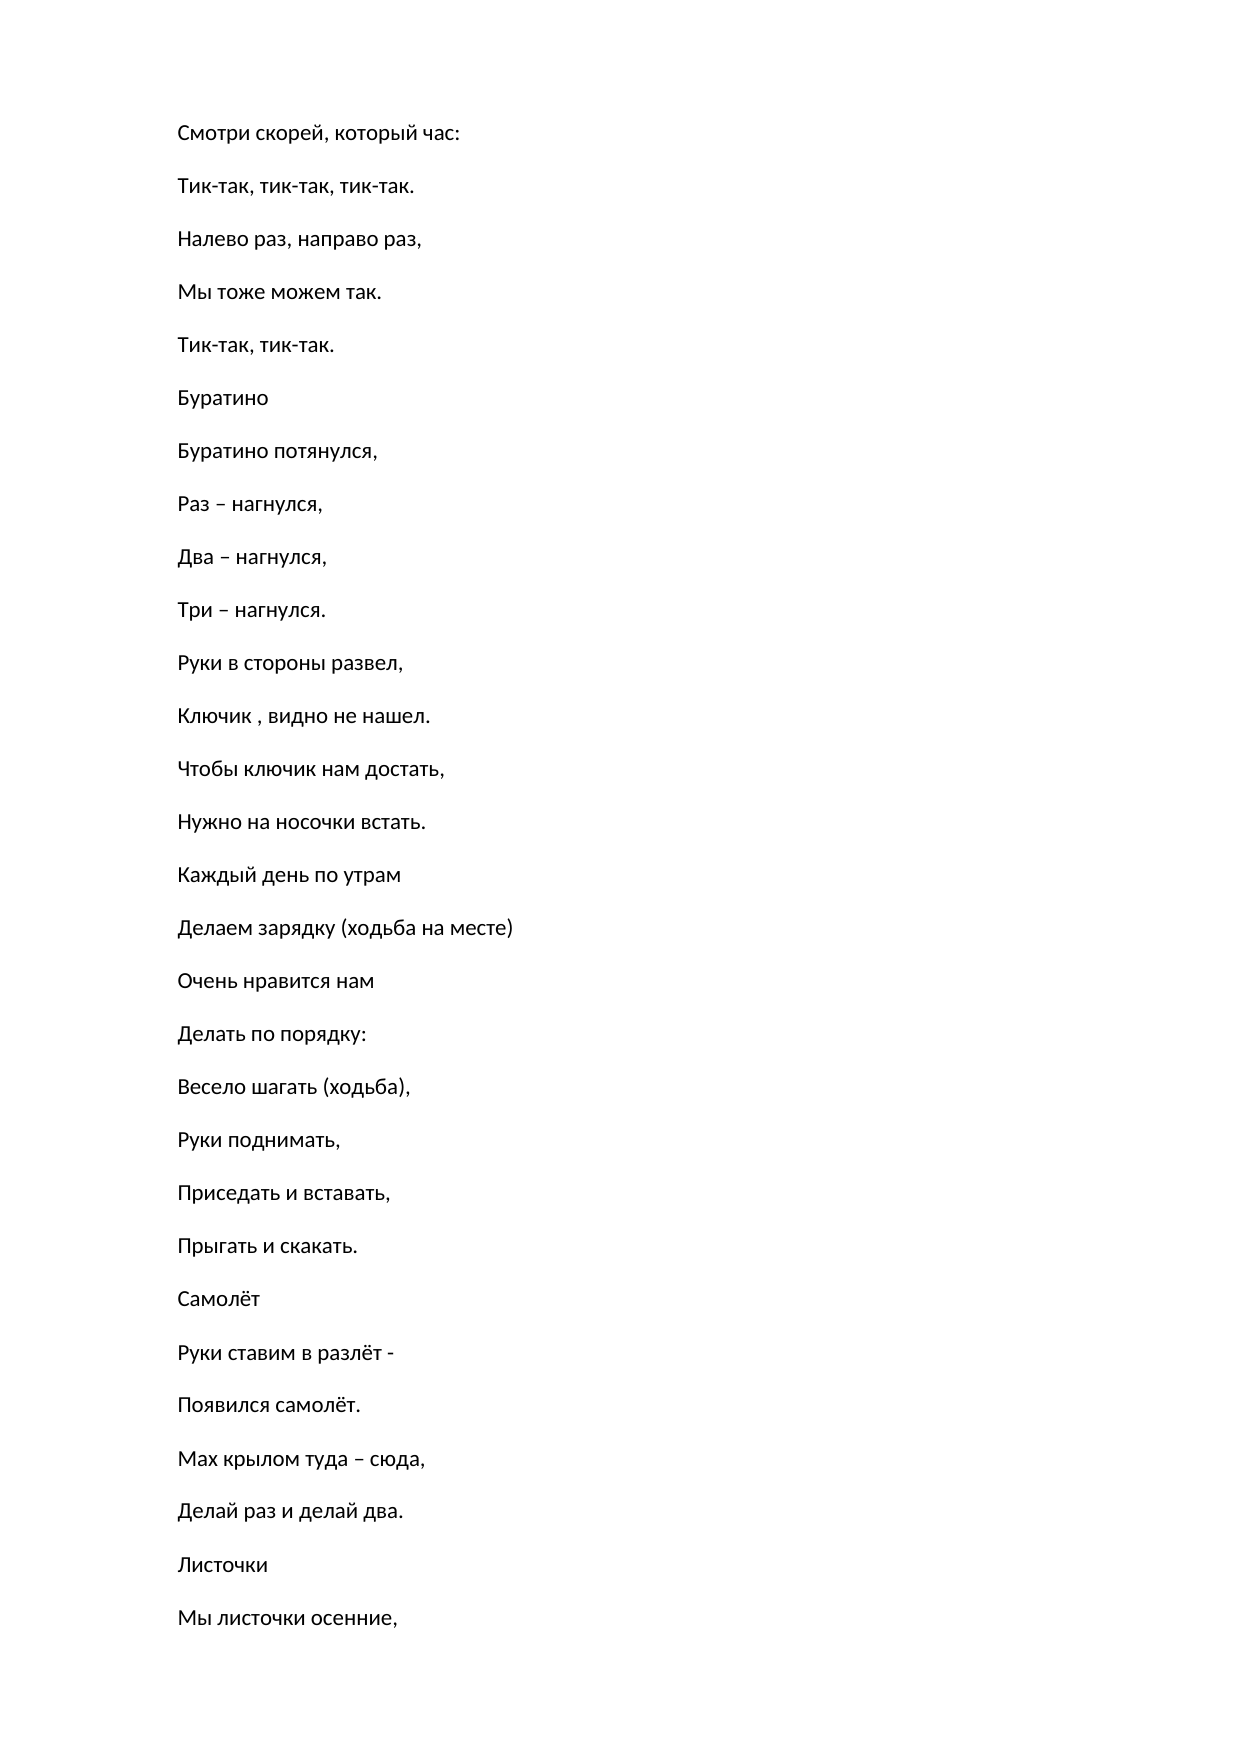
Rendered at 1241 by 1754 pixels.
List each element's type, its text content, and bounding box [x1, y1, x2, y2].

text Три – нагнулся. [177, 595, 1152, 623]
text Руки ставим в разлёт - [177, 1338, 1152, 1366]
text Каждый день по утрам [177, 860, 1152, 888]
text Листочки [177, 1550, 1152, 1578]
text Два – нагнулся, [177, 542, 1152, 570]
text Мы листочки осенние, [177, 1603, 1152, 1631]
text Руки в стороны развел, [177, 648, 1152, 676]
text Буратино [177, 383, 1152, 411]
text Буратино потянулся, [177, 436, 1152, 464]
text Нужно на носочки встать. [177, 807, 1152, 835]
text Мах крылом туда – сюда, [177, 1444, 1152, 1472]
text Раз – нагнулся, [177, 489, 1152, 517]
text Налево раз, направо раз, [177, 224, 1152, 252]
text Очень нравится нам [177, 966, 1152, 994]
text Приседать и вставать, [177, 1178, 1152, 1207]
text Весело шагать (ходьба), [177, 1072, 1152, 1101]
text Руки поднимать, [177, 1126, 1152, 1153]
text Делай раз и делай два. [177, 1497, 1152, 1525]
text Делаем зарядку (ходьба на месте) [177, 913, 1152, 941]
text Прыгать и скакать. [177, 1232, 1152, 1259]
text Смотри скорей, который час: [177, 118, 1152, 146]
text Делать по порядку: [177, 1019, 1152, 1047]
text Мы тоже можем так. [177, 277, 1152, 305]
text Чтобы ключик нам достать, [177, 754, 1152, 782]
text Тик-так, тик-так. [177, 330, 1152, 358]
text Самолёт [177, 1284, 1152, 1313]
text Ключик , видно не нашел. [177, 701, 1152, 729]
text Тик-так, тик-так, тик-так. [177, 171, 1152, 199]
text Появился самолёт. [177, 1391, 1152, 1419]
